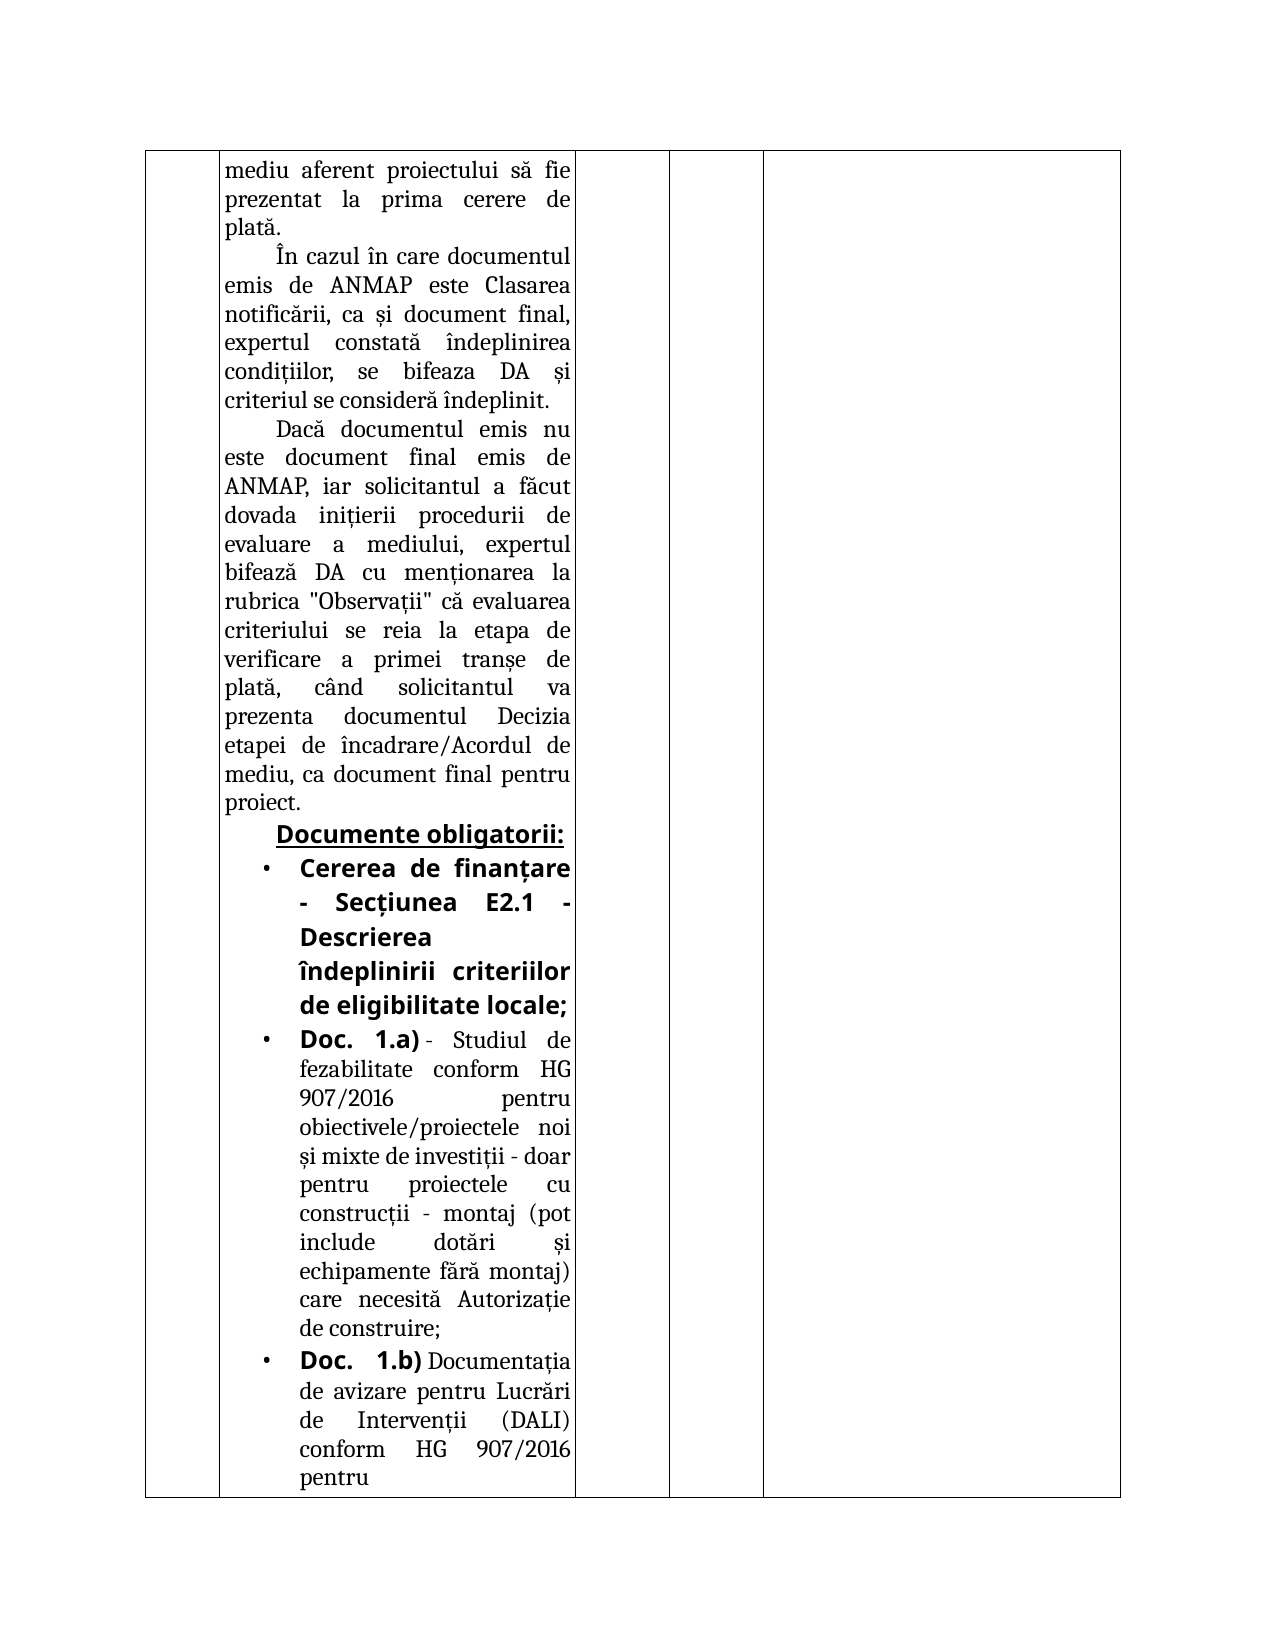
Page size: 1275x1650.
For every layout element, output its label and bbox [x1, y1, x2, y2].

table_cell [220, 151, 575, 1497]
